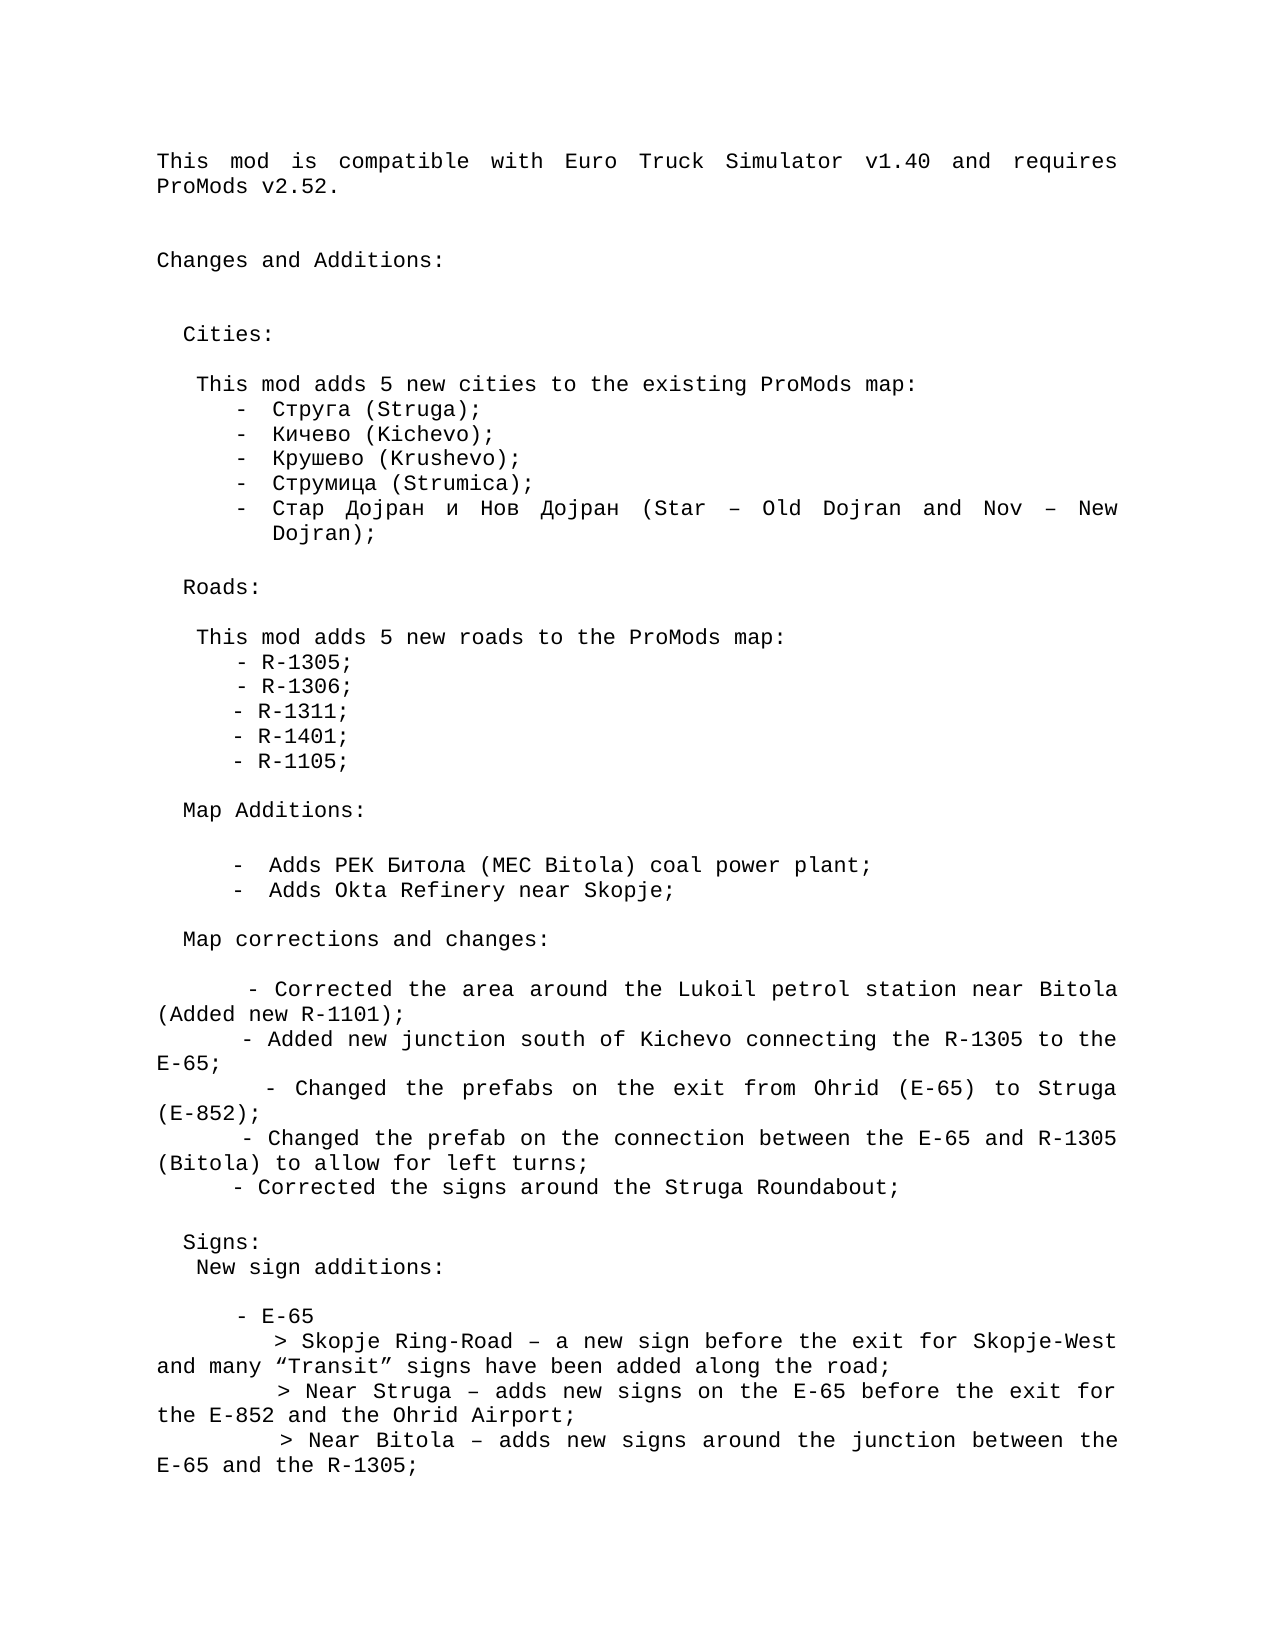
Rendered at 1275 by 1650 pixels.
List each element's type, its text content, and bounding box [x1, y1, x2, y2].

list Крушево (Krushevo); [234, 447, 1118, 472]
list Стар Дојран и Нов Дојран (Star – Old Dojran and Nov – New Dojran); [234, 497, 1118, 547]
text New sign additions: [156, 1256, 1118, 1281]
text This mod is compatible with Euro Truck Simulator v1.40 and requires ProMods v2.52. [156, 150, 1118, 199]
text - R-1311; [156, 700, 1118, 725]
text This mod adds 5 new roads to the ProMods map: [156, 626, 1118, 651]
text - R-1401; [156, 725, 1118, 750]
text > Near Struga – adds new signs on the E-65 before the exit for the E-852 and the Ohrid Airport; [156, 1380, 1118, 1429]
text - E-65 [156, 1305, 1118, 1330]
text - Changed the prefab on the connection between the E-65 and R-1305 (Bitola) to allow for left turns; [156, 1127, 1118, 1176]
list Струмица (Strumica); [234, 472, 1118, 497]
text - Corrected the signs around the Struga Roundabout; [156, 1176, 1118, 1201]
text - Corrected the area around the Lukoil petrol station near Bitola (Added new R-1101); [156, 978, 1118, 1028]
text This mod adds 5 new cities to the existing ProMods map: [156, 373, 1118, 398]
text > Skopje Ring-Road – a new sign before the exit for Skopje-West and many “Transit” signs have been added along the road; [156, 1330, 1118, 1380]
text - R-1305; [156, 651, 1118, 676]
list Adds РЕК Битола (MEC Bitola) coal power plant; [231, 854, 1118, 879]
list Струга (Struga); [234, 398, 1118, 423]
text - Added new junction south of Kichevo connecting the R-1305 to the E-65; [156, 1028, 1118, 1077]
text Changes and Additions: [156, 249, 1118, 274]
text - Changed the prefabs on the exit from Ohrid (E-65) to Struga (E-852); [156, 1077, 1118, 1127]
text > Near Bitola – adds new signs around the junction between the E-65 and the R-1305; [156, 1429, 1118, 1479]
text - R-1306; [156, 676, 1118, 700]
list Adds Оkta Refinery near Skopje; [231, 879, 1118, 904]
list Кичево (Kichevo); [234, 423, 1118, 447]
text Cities: [156, 323, 1118, 348]
text Roads: [156, 576, 1118, 601]
text Map corrections and changes: [156, 928, 1118, 953]
text Signs: [156, 1231, 1118, 1256]
text Map Additions: [156, 799, 1118, 824]
text - R-1105; [156, 750, 1118, 775]
